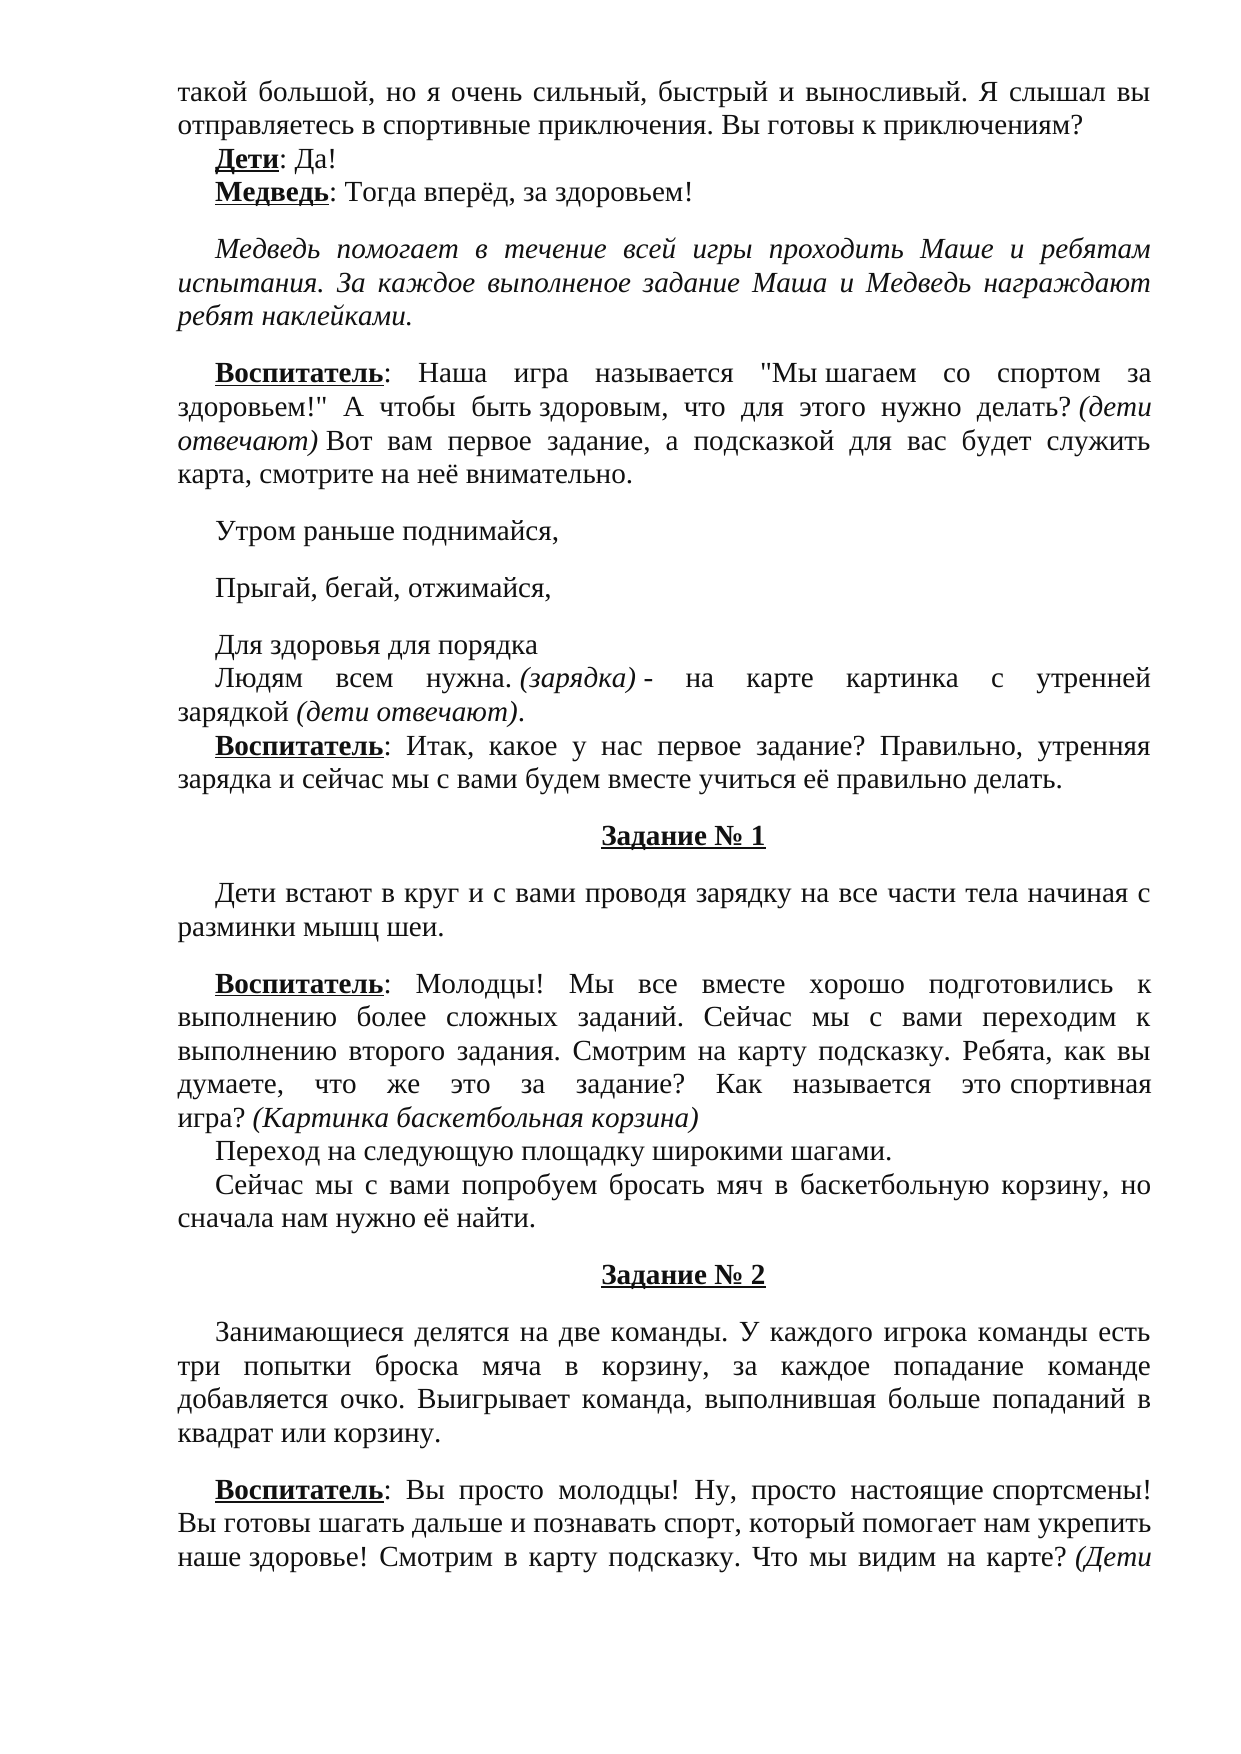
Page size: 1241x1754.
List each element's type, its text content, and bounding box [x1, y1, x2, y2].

text Переход на следующую площадку широкими шагами. [177, 1133, 1152, 1167]
text Задание № 2 [177, 1257, 1152, 1291]
text Сейчас мы с вами попробуем бросать мяч в баскетбольную корзину, но сначала нам нужно её найти. [177, 1167, 1152, 1234]
text Прыгай, бегай, отжимайся, [177, 570, 1152, 604]
text Медведь: Тогда вперёд, за здоровьем! [177, 174, 1152, 208]
text Занимающиеся делятся на две команды. У каждого игрока команды есть три попытки броска мяча в корзину, за каждое попадание команде добавляется очко. Выигрывает команда, выполнившая больше попаданий в квадрат или корзину. [177, 1314, 1152, 1449]
text Дети встают в круг и с вами проводя зарядку на все части тела начиная с разминки мышц шеи. [177, 875, 1152, 942]
text Дети: Да! [177, 141, 1152, 174]
text Воспитатель: Итак, какое у нас первое задание? Правильно, утренняя зарядка и сейчас мы с вами будем вместе учиться её правильно делать. [177, 728, 1152, 795]
text Задание № 1 [177, 818, 1152, 852]
text Воспитатель: Молодцы! Мы все вместе хорошо подготовились к выполнению более сложных заданий. Сейчас мы с вами переходим к выполнению второго задания. Смотрим на карту подсказку. Ребята, как вы думаете, что же это за задание? Как называется это спортивная игра? (Картинка баскетбольная корзина) [177, 966, 1152, 1133]
text Людям всем нужна. (зарядка) - на карте картинка с утренней зарядкой (дети отвечают). [177, 661, 1152, 728]
text Воспитатель: Наша игра называется "Мы шагаем со спортом за здоровьем!" А чтобы быть здоровым, что для этого нужно делать? (дети отвечают) Вот вам первое задание, а подсказкой для вас будет служить карта, смотрите на неё внимательно. [177, 356, 1152, 490]
text Утром раньше поднимайся, [177, 513, 1152, 547]
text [177, 74, 1152, 141]
text Для здоровья для порядка [177, 627, 1152, 661]
text Медведь помогает в течение всей игры проходить Маше и ребятам испытания. За каждое выполненое задание Маша и Медведь награждают ребят наклейками. [177, 231, 1152, 332]
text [177, 1472, 1152, 1573]
